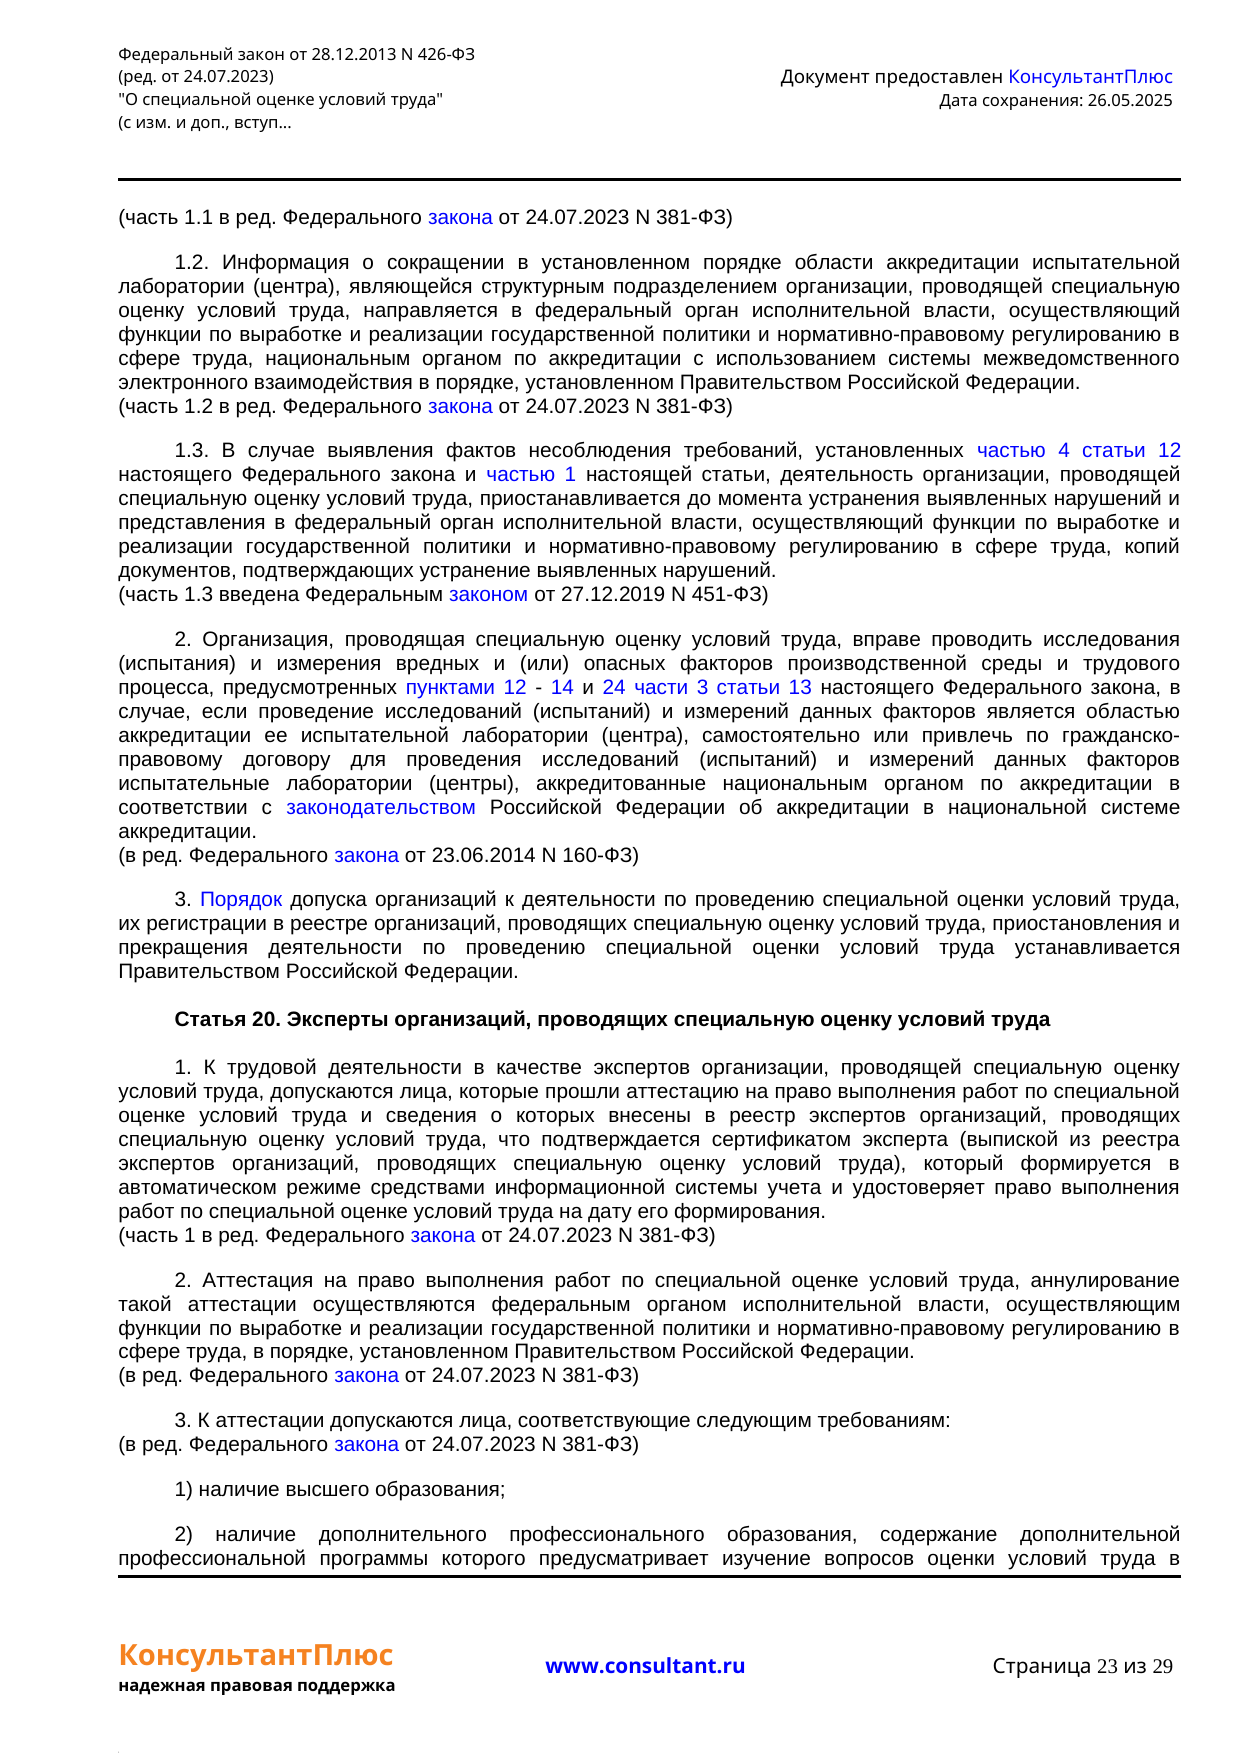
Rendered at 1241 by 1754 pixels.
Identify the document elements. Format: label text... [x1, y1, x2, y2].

text (часть 1.1 в ред. Федерального закона от 24.07.2023 N 381-ФЗ) [118, 205, 1181, 229]
text 1.3. В случае выявления фактов несоблюдения требований, установленных частью 4 статьи 12 настоящего Федерального закона и частью 1 настоящей статьи, деятельность организации, проводящей специальную оценку условий труда, приостанавливается до момента устранения выявленных нарушений и представления в федеральный орган исполнительной власти, осуществляющий функции по выработке и реализации государственной политики и нормативно-правовому регулированию в сфере труда, копий документов, подтверждающих устранение выявленных нарушений. [118, 438, 1181, 582]
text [118, 1522, 1181, 1569]
text (часть 1 в ред. Федерального закона от 24.07.2023 N 381-ФЗ) [118, 1223, 1181, 1247]
text (часть 1.2 в ред. Федерального закона от 24.07.2023 N 381-ФЗ) [118, 393, 1181, 417]
text 1) наличие высшего образования; [118, 1477, 1181, 1501]
text (в ред. Федерального закона от 24.07.2023 N 381-ФЗ) [118, 1432, 1181, 1456]
text 2. Аттестация на право выполнения работ по специальной оценке условий труда, аннулирование такой аттестации осуществляются федеральным органом исполнительной власти, осуществляющим функции по выработке и реализации государственной политики и нормативно-правовому регулированию в сфере труда, в порядке, установленном Правительством Российской Федерации. [118, 1267, 1181, 1363]
text 2. Организация, проводящая специальную оценку условий труда, вправе проводить исследования (испытания) и измерения вредных и (или) опасных факторов производственной среды и трудового процесса, предусмотренных пунктами 12 - 14 и 24 части 3 статьи 13 настоящего Федерального закона, в случае, если проведение исследований (испытаний) и измерений данных факторов является областью аккредитации ее испытательной лаборатории (центра), самостоятельно или привлечь по гражданско-правовому договору для проведения исследований (испытаний) и измерений данных факторов испытательные лаборатории (центры), аккредитованные национальным органом по аккредитации в соответствии с законодательством Российской Федерации об аккредитации в национальной системе аккредитации. [118, 627, 1181, 842]
text (в ред. Федерального закона от 23.06.2014 N 160-ФЗ) [118, 842, 1181, 866]
text (в ред. Федерального закона от 24.07.2023 N 381-ФЗ) [118, 1363, 1181, 1387]
text 3. К аттестации допускаются лица, соответствующие следующим требованиям: [118, 1408, 1181, 1432]
title Статья 20. Эксперты организаций, проводящих специальную оценку условий труда [118, 1007, 1181, 1031]
text (часть 1.3 введена Федеральным законом от 27.12.2019 N 451-ФЗ) [118, 582, 1181, 606]
text 1.2. Информация о сокращении в установленном порядке области аккредитации испытательной лаборатории (центра), являющейся структурным подразделением организации, проводящей специальную оценку условий труда, направляется в федеральный орган исполнительной власти, осуществляющий функции по выработке и реализации государственной политики и нормативно-правовому регулированию в сфере труда, национальным органом по аккредитации с использованием системы межведомственного электронного взаимодействия в порядке, установленном Правительством Российской Федерации. [118, 250, 1181, 393]
text 1. К трудовой деятельности в качестве экспертов организации, проводящей специальную оценку условий труда, допускаются лица, которые прошли аттестацию на право выполнения работ по специальной оценке условий труда и сведения о которых внесены в реестр экспертов организаций, проводящих специальную оценку условий труда, что подтверждается сертификатом эксперта (выпиской из реестра экспертов организаций, проводящих специальную оценку условий труда), который формируется в автоматическом режиме средствами информационной системы учета и удостоверяет право выполнения работ по специальной оценке условий труда на дату его формирования. [118, 1055, 1181, 1223]
text 3. Порядок допуска организаций к деятельности по проведению специальной оценки условий труда, их регистрации в реестре организаций, проводящих специальную оценку условий труда, приостановления и прекращения деятельности по проведению специальной оценки условий труда устанавливается Правительством Российской Федерации. [118, 887, 1181, 983]
